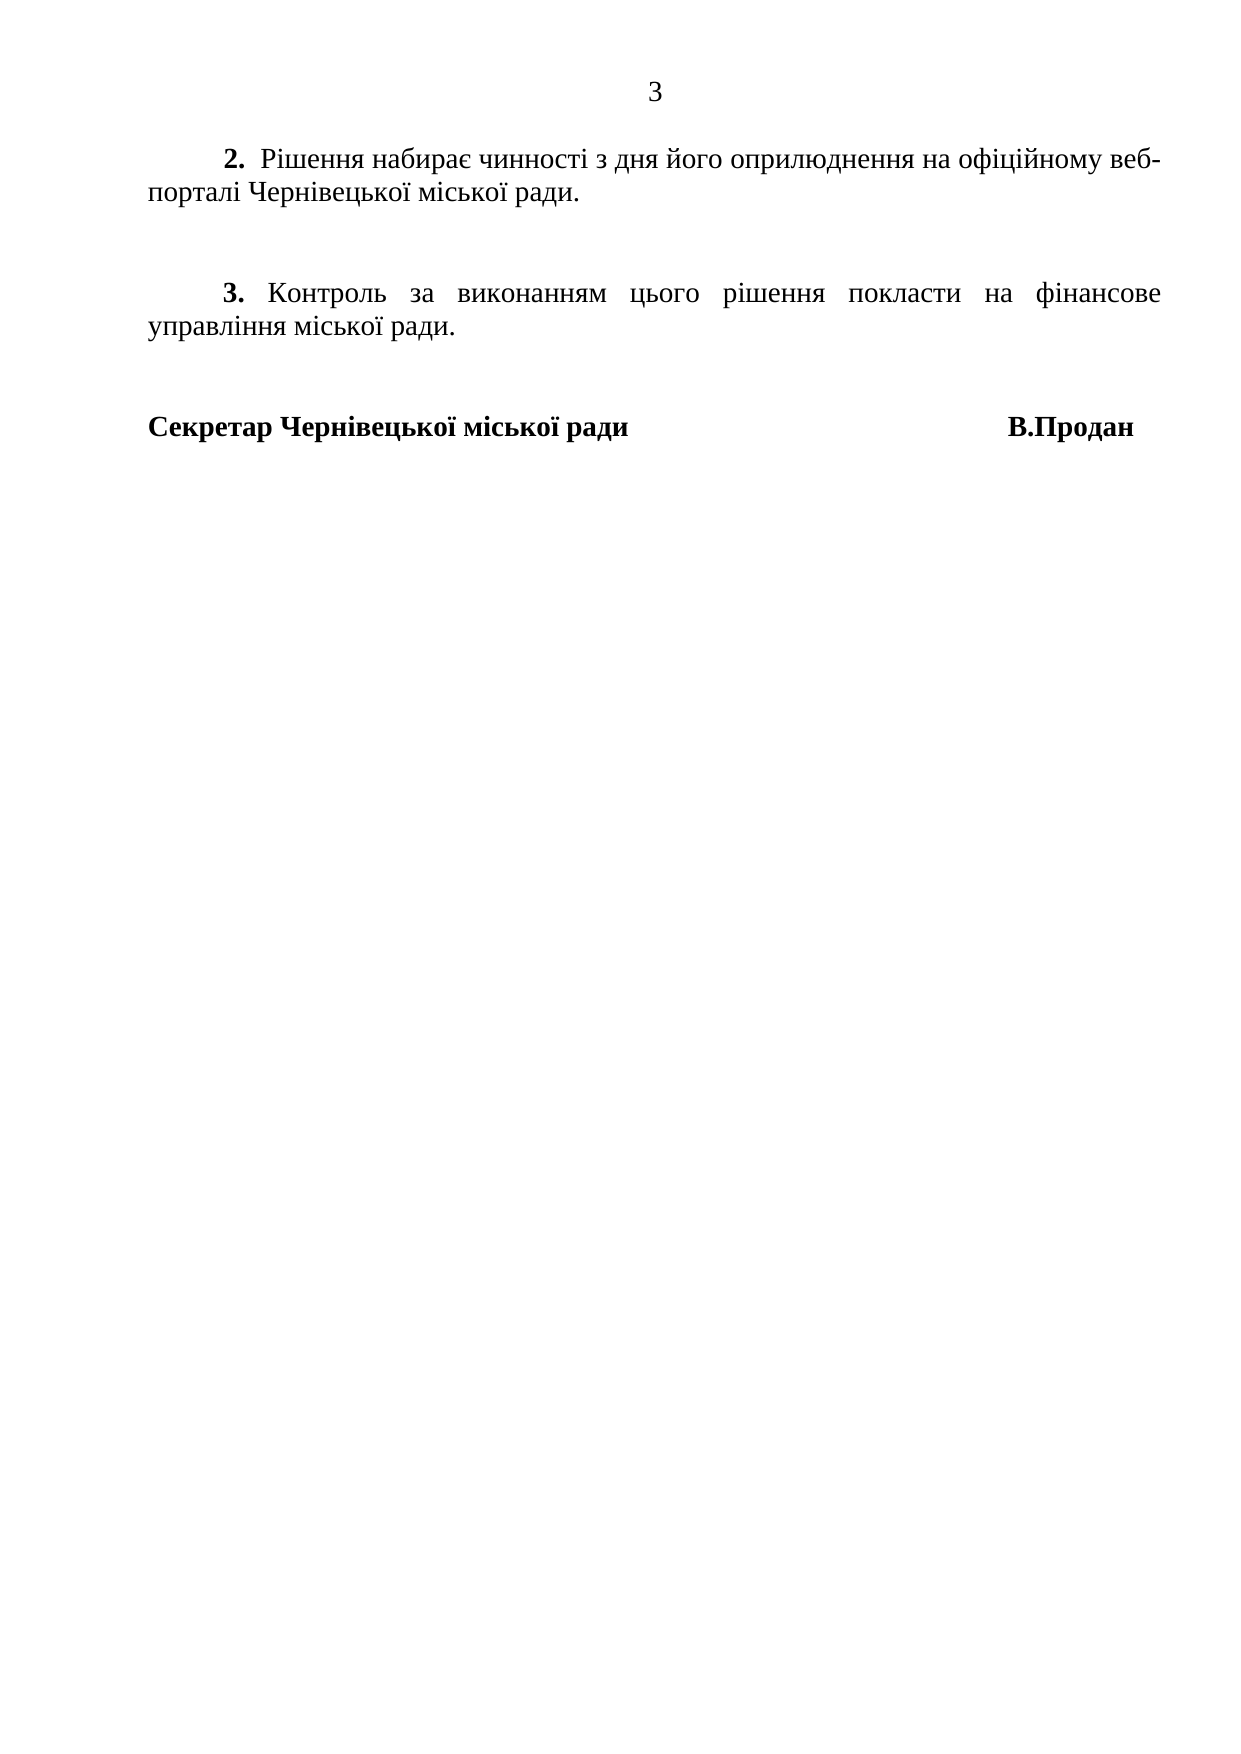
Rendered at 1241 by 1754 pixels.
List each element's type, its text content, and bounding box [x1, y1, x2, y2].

text 2. Рішення набирає чинності з дня його на офіційному веб-порталі Чернівецької міської ради. [148, 141, 1162, 208]
subtitle Секретар Чернівецької міської ради В.Продан [148, 409, 1162, 443]
text 3. Контроль за виконанням цього рішення покласти на фінансове управління міської ради. [148, 275, 1162, 342]
